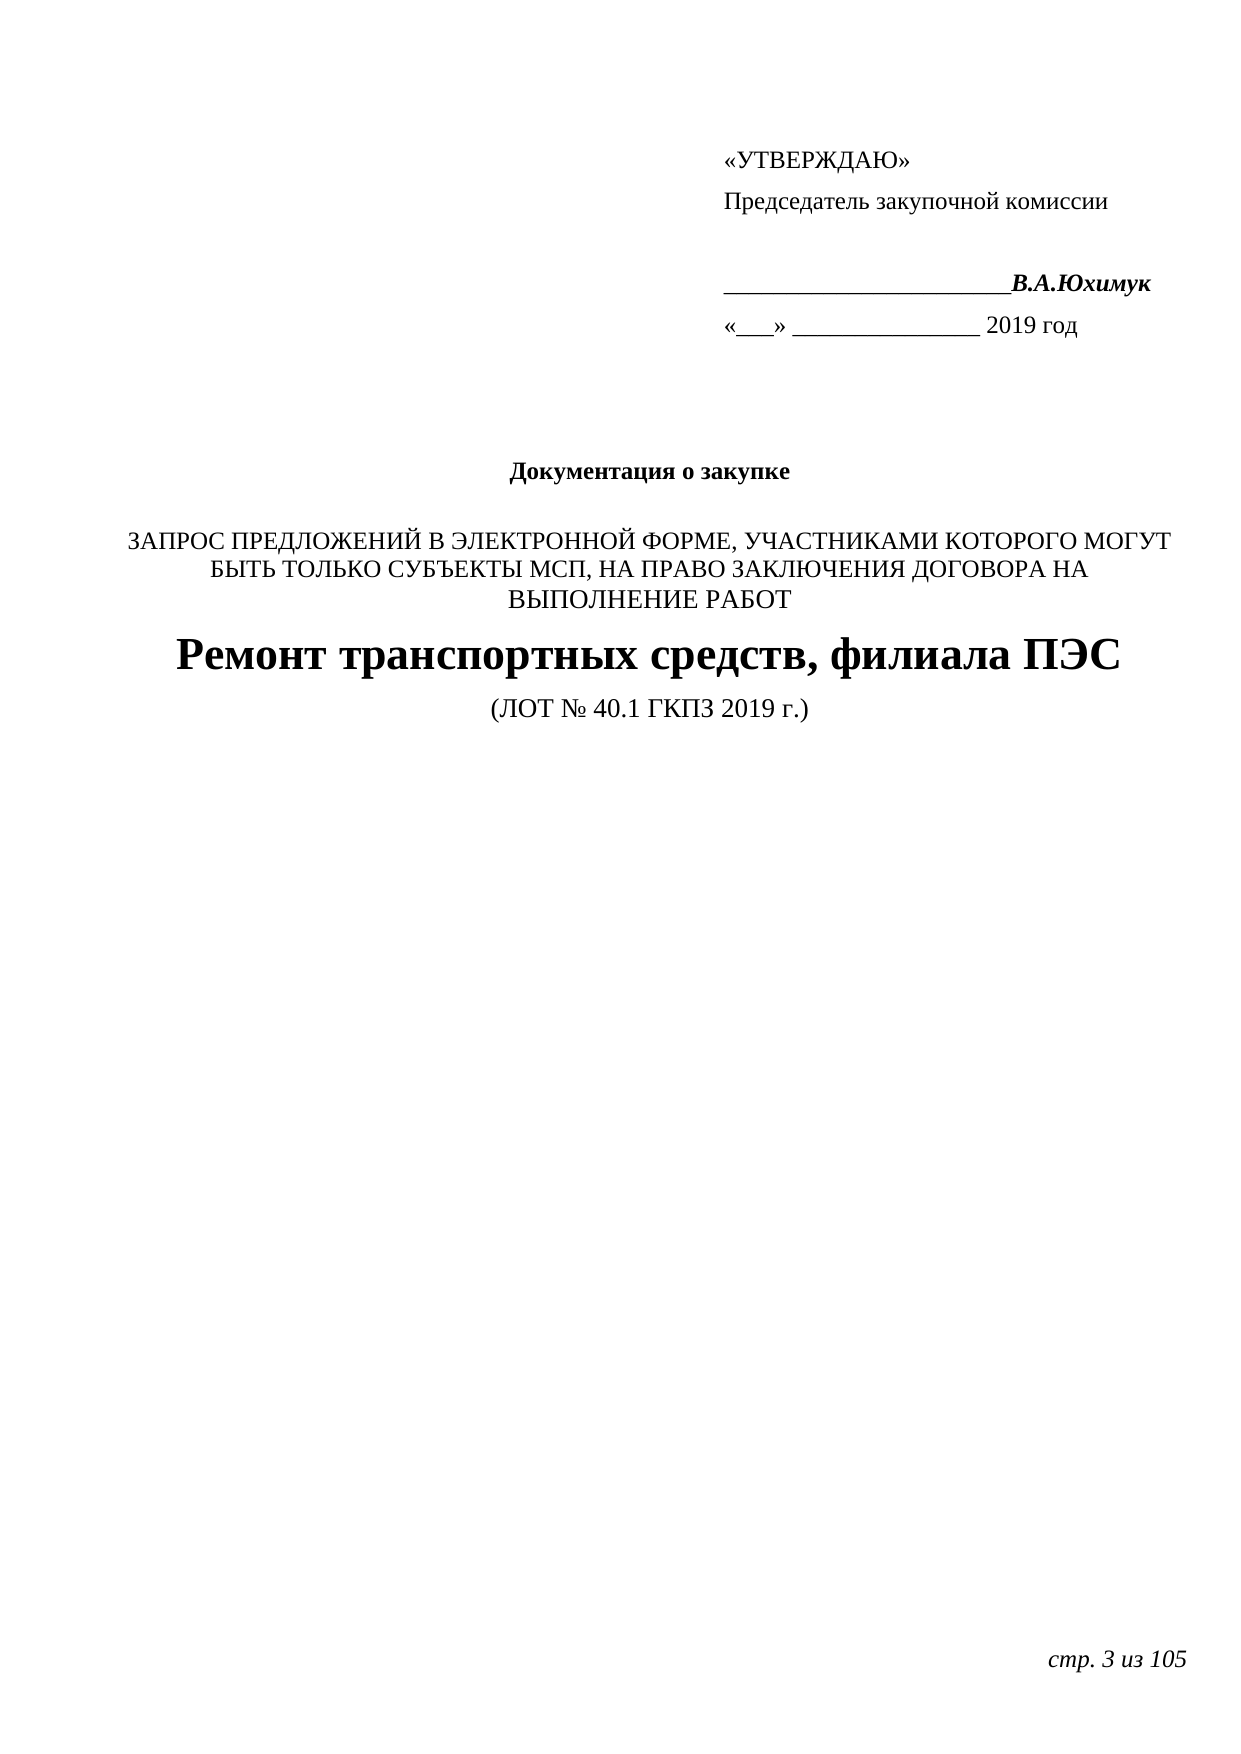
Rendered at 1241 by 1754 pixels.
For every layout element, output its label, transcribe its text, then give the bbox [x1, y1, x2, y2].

text «___» _______________ 2019 год [723, 310, 1181, 338]
text Председатель закупочной комиссии [723, 186, 1181, 215]
text (ЛОТ № 40.1 ГКПЗ 2019 г.) [118, 692, 1181, 723]
text Документация о закупке [118, 456, 1181, 484]
text «УТВЕРЖДАЮ» [118, 145, 1181, 173]
text Ремонт транспортных средств, филиала ПЭС [118, 627, 1181, 680]
text _______________________В.А.Юхимук [723, 268, 1181, 297]
text ЗАПРОС ПРЕДЛОЖЕНИЙ В ЭЛЕКТРОННОЙ ФОРМЕ, УЧАСТНИКАМИ КОТОРОГО МОГУТ БЫТЬ ТОЛЬКО СУБЪЕКТЫ МСП, НА ПРАВО ЗАКЛЮЧЕНИЯ ДОГОВОРА НА ВЫПОЛНЕНИЕ РАБОТ [118, 526, 1181, 614]
